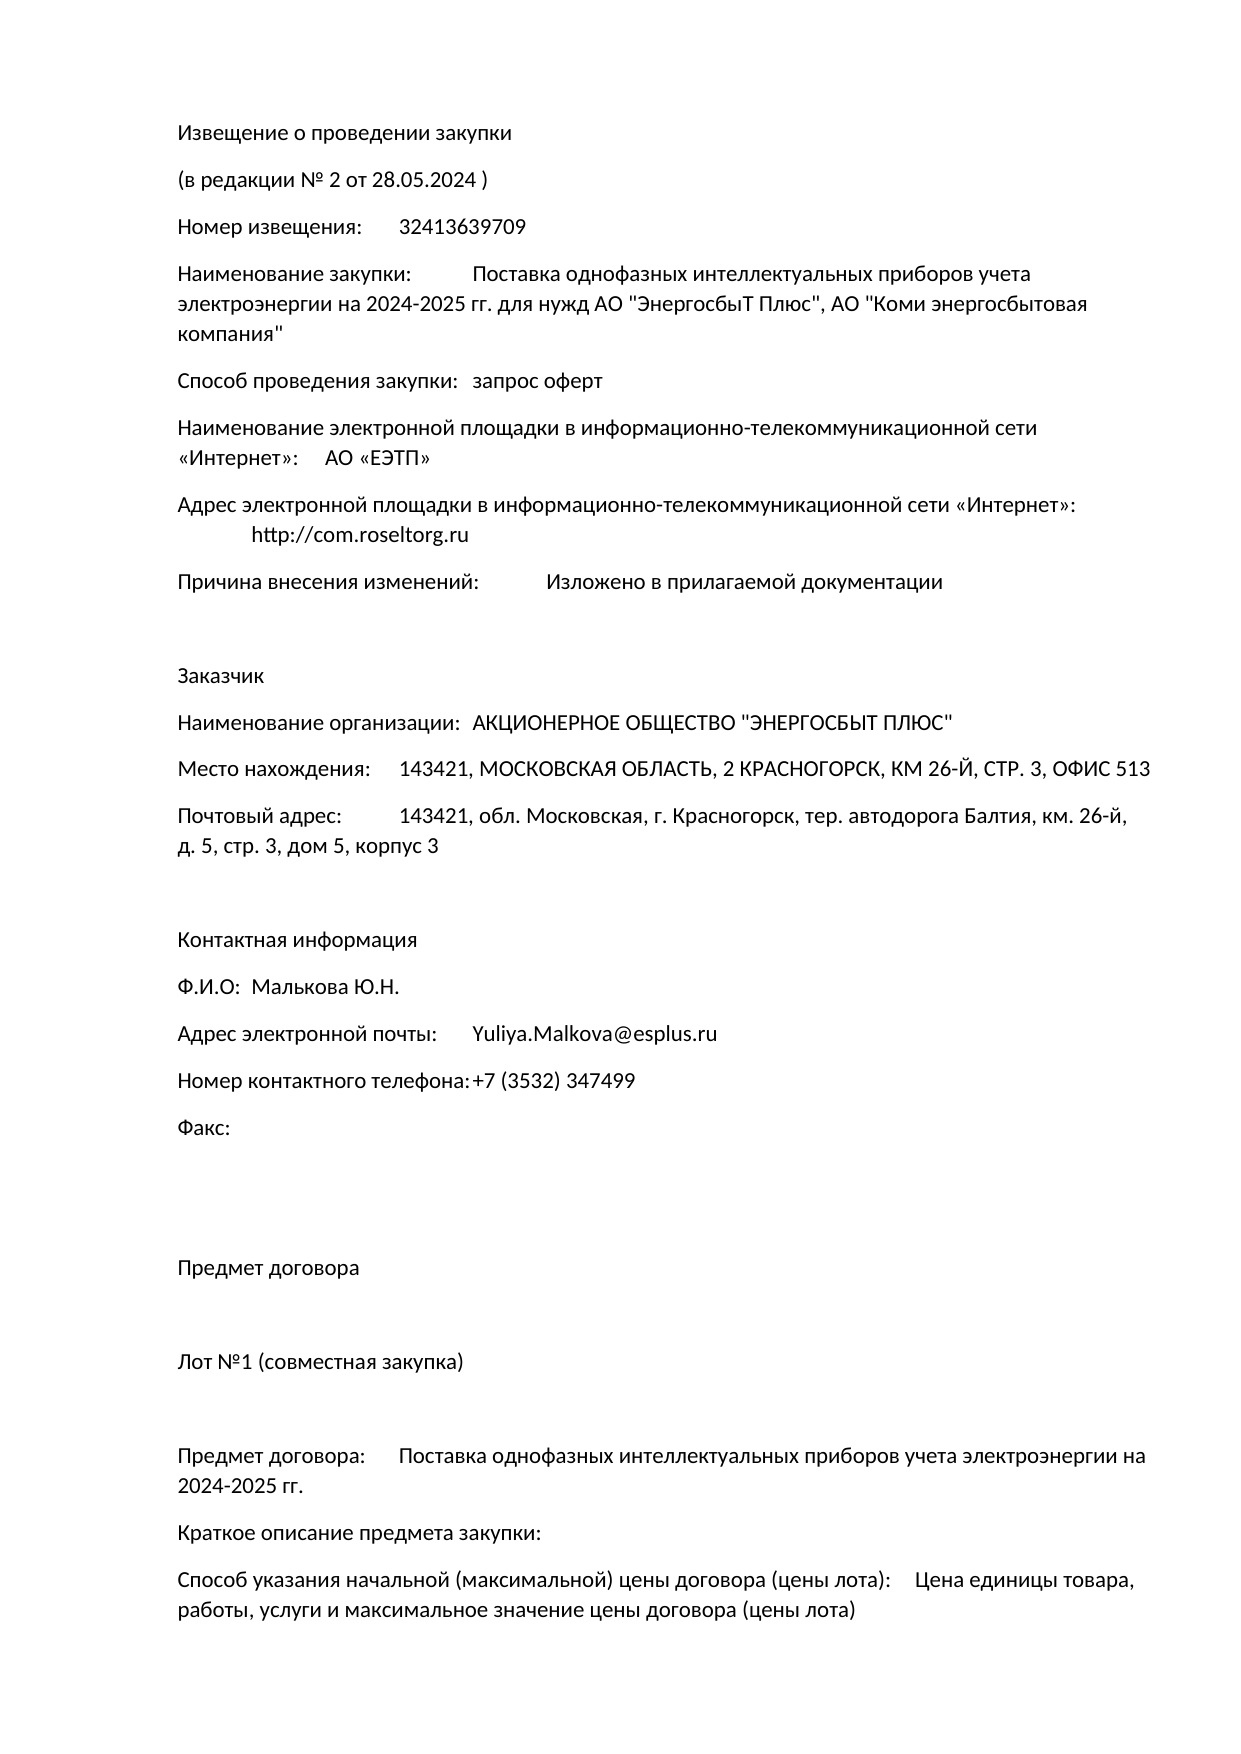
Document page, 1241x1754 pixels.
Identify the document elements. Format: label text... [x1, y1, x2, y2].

text Заказчик [177, 661, 1152, 689]
text Адрес электронной почты: Yuliya.Malkova@esplus.ru [177, 1019, 1152, 1047]
text Наименование закупки: Поставка однофазных интеллектуальных приборов учета электроэнергии на 2024-2025 гг. для нужд АО "ЭнергосбыТ Плюс", АО "Коми энергосбытовая компания" [177, 259, 1152, 347]
text Почтовый адрес: 143421, обл. Московская, г. Красногорск, тер. автодорога Балтия, км. 26-й, д. 5, стр. 3, дом 5, корпус 3 [177, 801, 1152, 860]
text Извещение о проведении закупки [177, 118, 1152, 146]
text Номер контактного телефона: +7 (3532) 347499 [177, 1066, 1152, 1094]
text Лот №1 (совместная закупка) [177, 1347, 1152, 1375]
text Номер извещения: 32413639709 [177, 212, 1152, 240]
text Наименование организации: АКЦИОНЕРНОЕ ОБЩЕСТВО "ЭНЕРГОСБЫТ ПЛЮС" [177, 708, 1152, 736]
text Наименование электронной площадки в информационно-телекоммуникационной сети «Интернет»: АО «ЕЭТП» [177, 413, 1152, 471]
text Краткое описание предмета закупки: [177, 1518, 1152, 1546]
text Предмет договора [177, 1253, 1152, 1282]
text Предмет договора: Поставка однофазных интеллектуальных приборов учета электроэнергии на 2024-2025 гг. [177, 1441, 1152, 1499]
text Ф.И.О: Малькова Ю.Н. [177, 972, 1152, 1000]
text (в редакции № 2 от 28.05.2024 ) [177, 165, 1152, 193]
text Контактная информация [177, 925, 1152, 953]
text Способ указания начальной (максимальной) цены договора (цены лота): Цена единицы товара, работы, услуги и максимальное значение цены договора (цены лота) [177, 1565, 1152, 1623]
text Адрес электронной площадки в информационно-телекоммуникационной сети «Интернет»: http://com.roseltorg.ru [177, 490, 1152, 548]
text Место нахождения: 143421, МОСКОВСКАЯ ОБЛАСТЬ, 2 КРАСНОГОРСК, КМ 26-Й, СТР. 3, ОФИС 513 [177, 754, 1152, 783]
text Причина внесения изменений: Изложено в прилагаемой документации [177, 567, 1152, 595]
text Способ проведения закупки: запрос оферт [177, 366, 1152, 394]
text Факс: [177, 1113, 1152, 1141]
